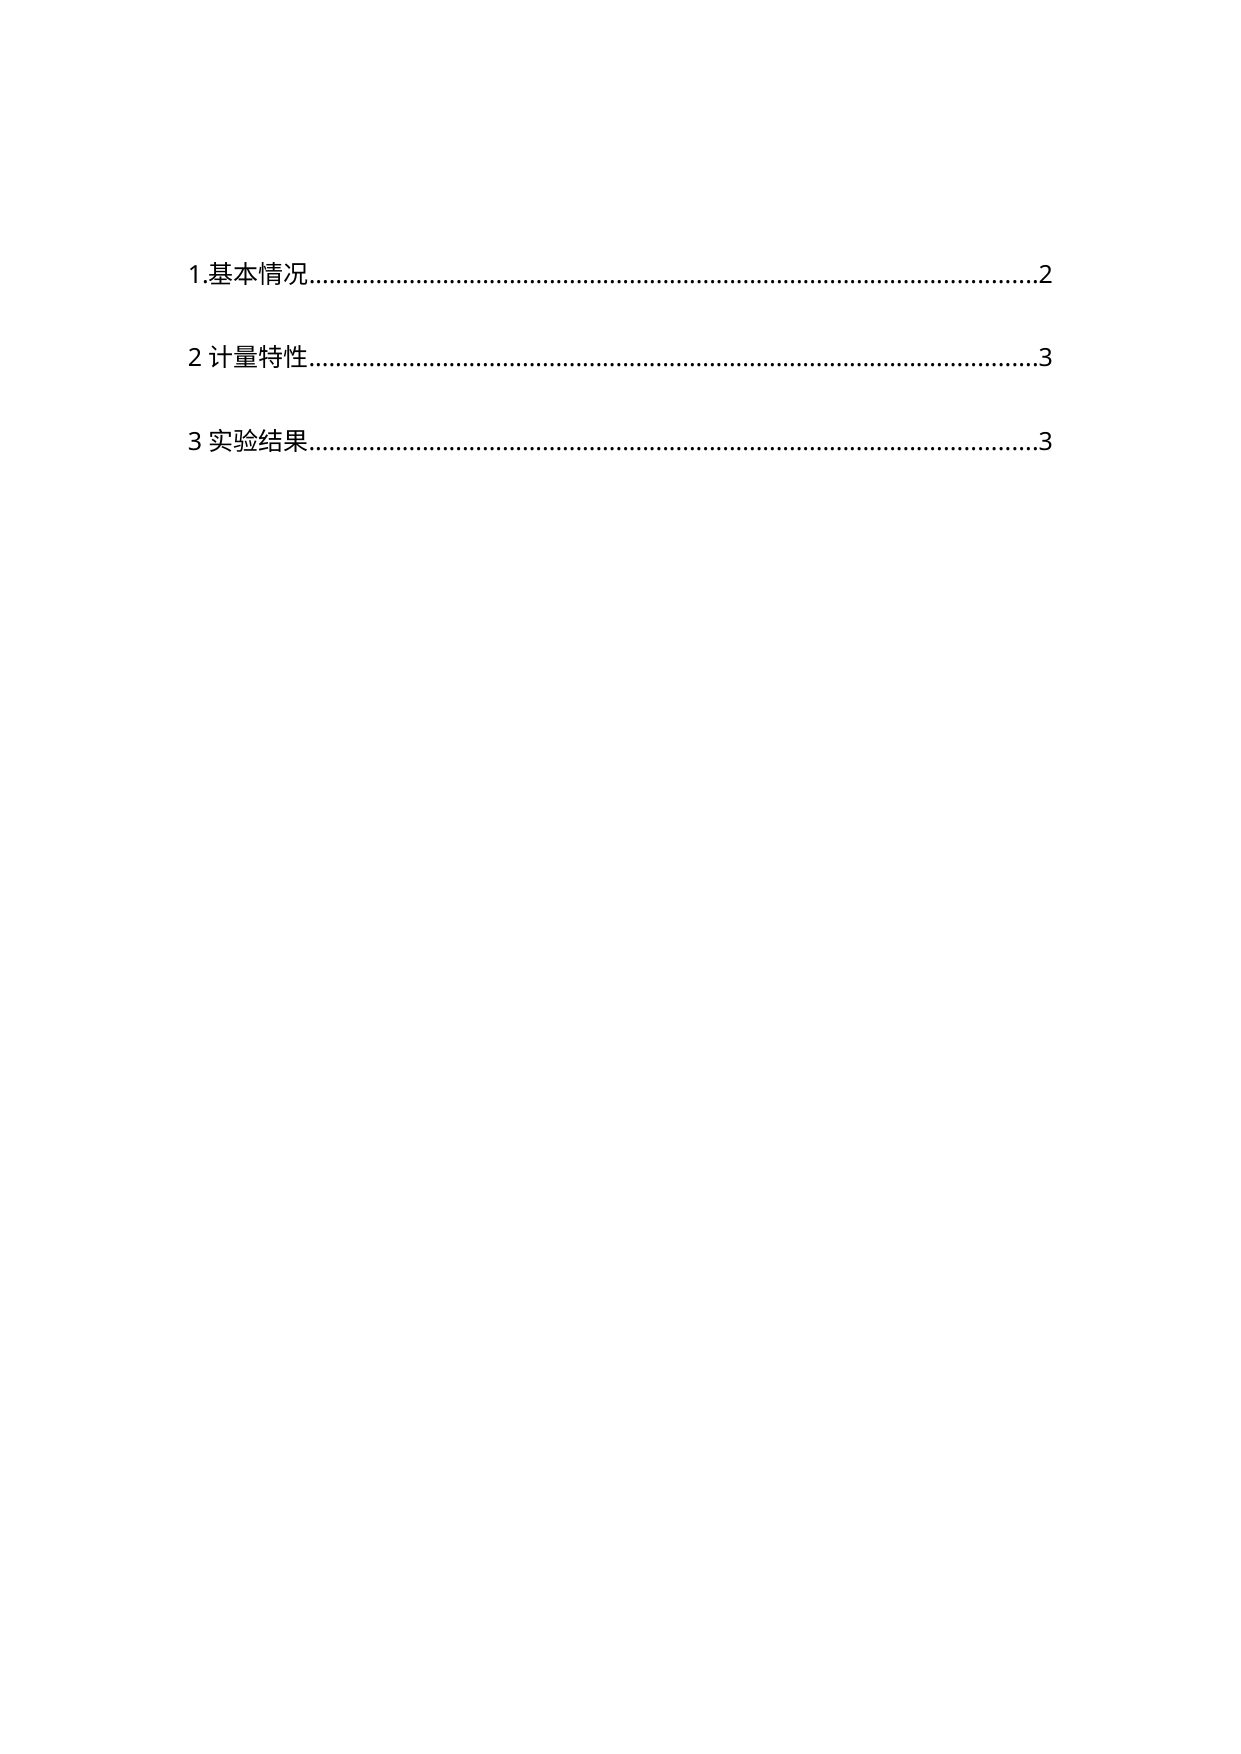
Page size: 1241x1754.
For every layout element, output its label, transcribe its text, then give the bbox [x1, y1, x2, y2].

text 1.基本情况 2 [187, 240, 1053, 305]
text 2 计量特性 3 [187, 323, 1053, 388]
text 3 实验结果 3 [187, 407, 1053, 472]
